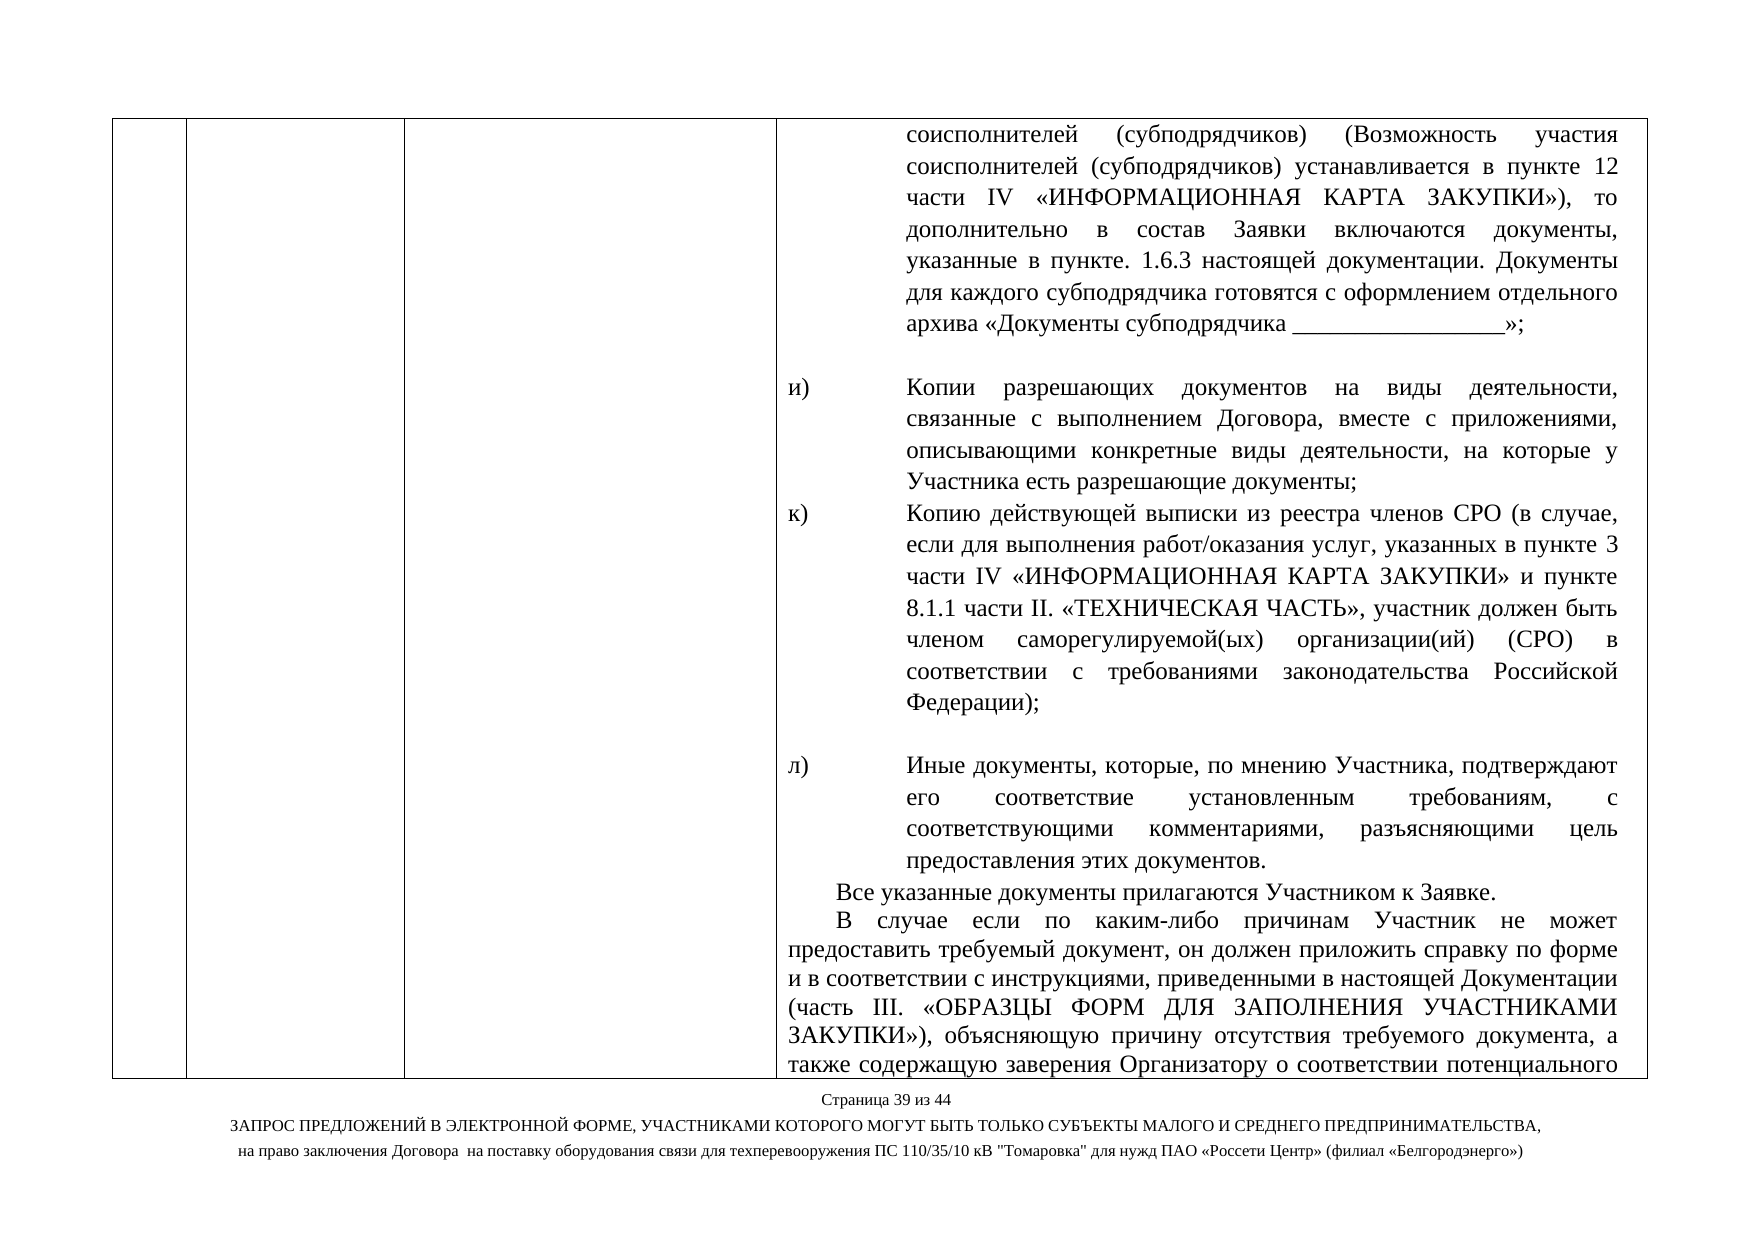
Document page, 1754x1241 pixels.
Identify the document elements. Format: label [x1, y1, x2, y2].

table_cell [777, 119, 1647, 1078]
table_cell [187, 119, 404, 1078]
table_cell [113, 119, 186, 1078]
table_cell [405, 119, 776, 1078]
